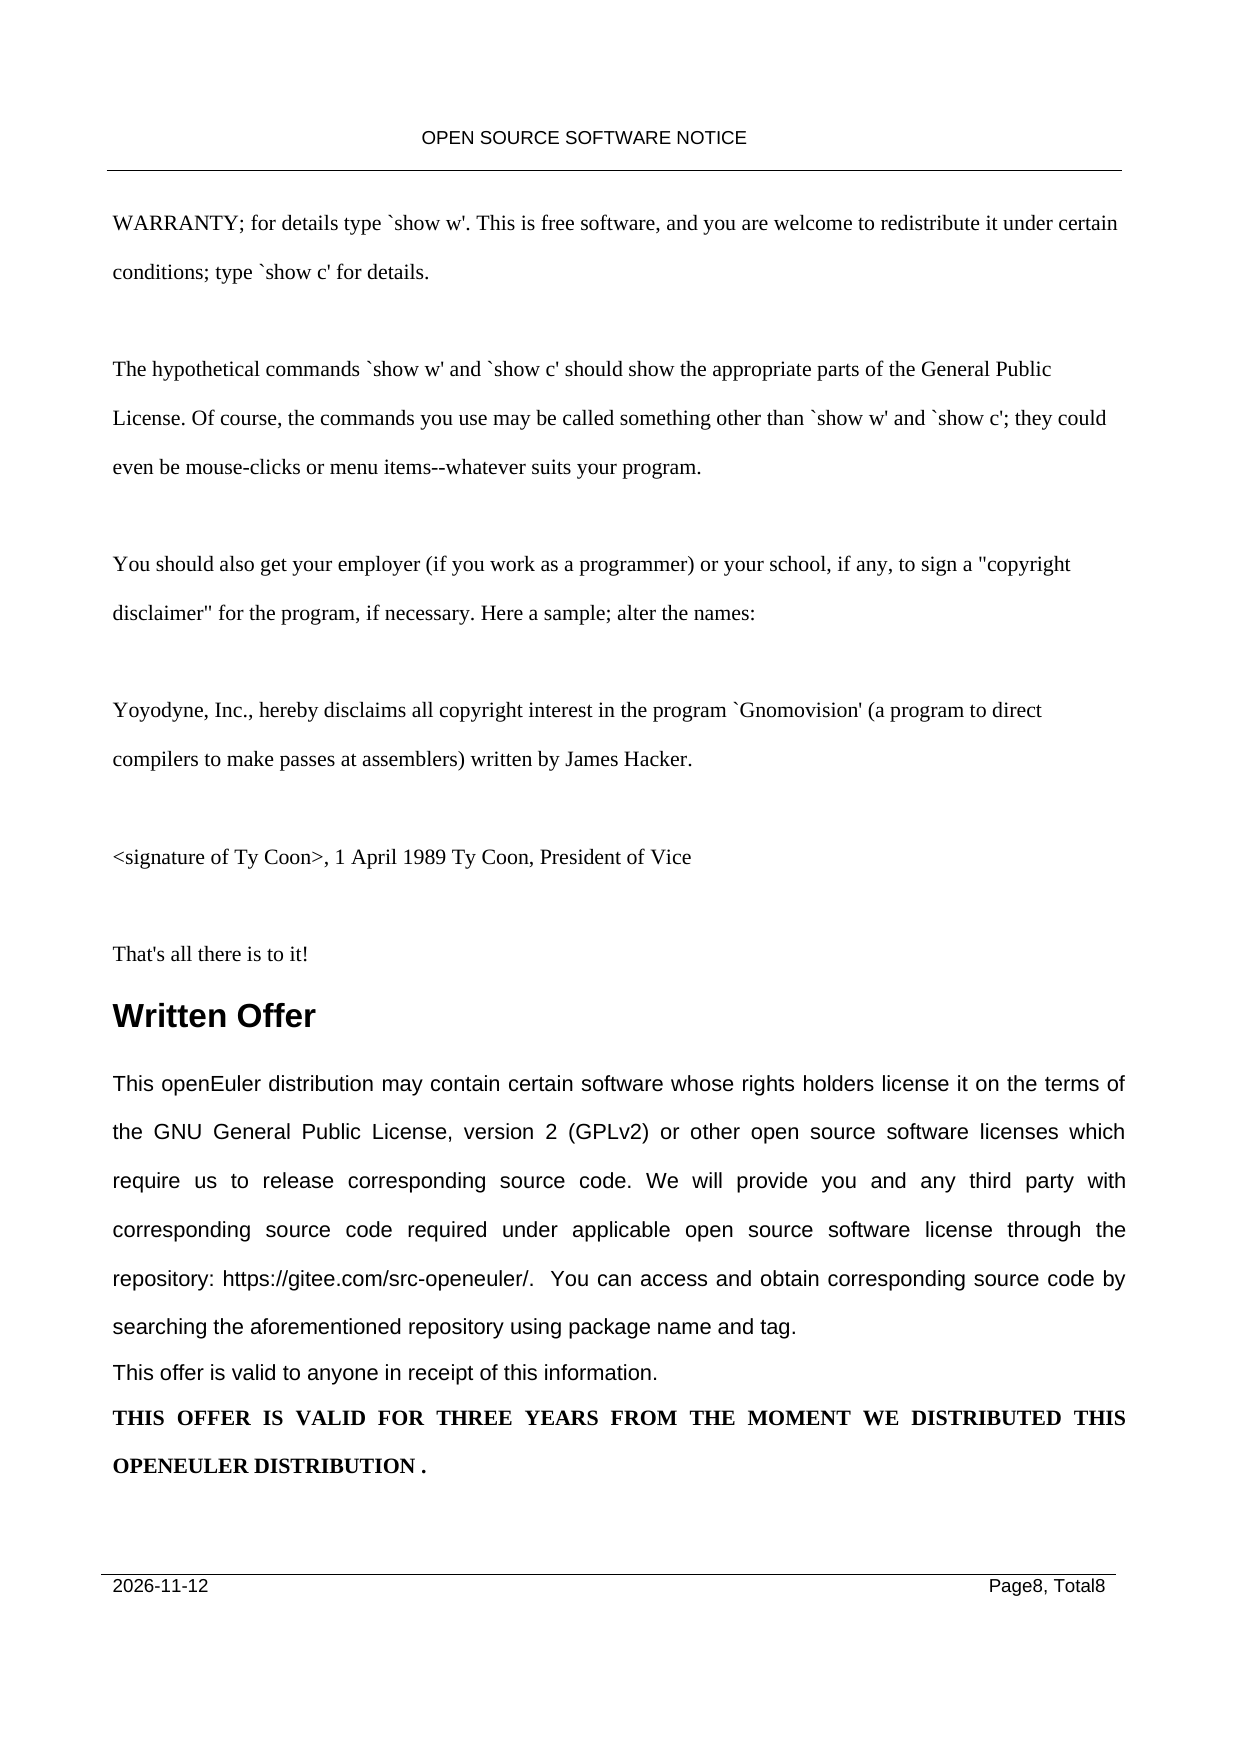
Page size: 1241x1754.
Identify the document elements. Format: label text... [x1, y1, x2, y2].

text THIS OFFER IS VALID FOR THREE YEARS FROM THE MOMENT WE DISTRIBUTED THIS OPENEULER DISTRIBUTION . [112, 1401, 1128, 1482]
text Written Offer [112, 983, 1128, 1048]
text This offer is valid to anyone in receipt of this information. [112, 1356, 1128, 1388]
text This openEuler distribution may contain certain software whose rights holders license it on the terms of the GNU General Public License, version 2 (GPLv2) or other open source software licenses which require us to release corresponding source code. We will provide you and any third party with corresponding source code required under applicable open source software license through the repository: https://gitee.com/src-openeuler/. You can access and obtain corresponding source code by searching the aforementioned repository using package name and tag. [112, 1067, 1128, 1343]
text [112, 206, 1128, 970]
